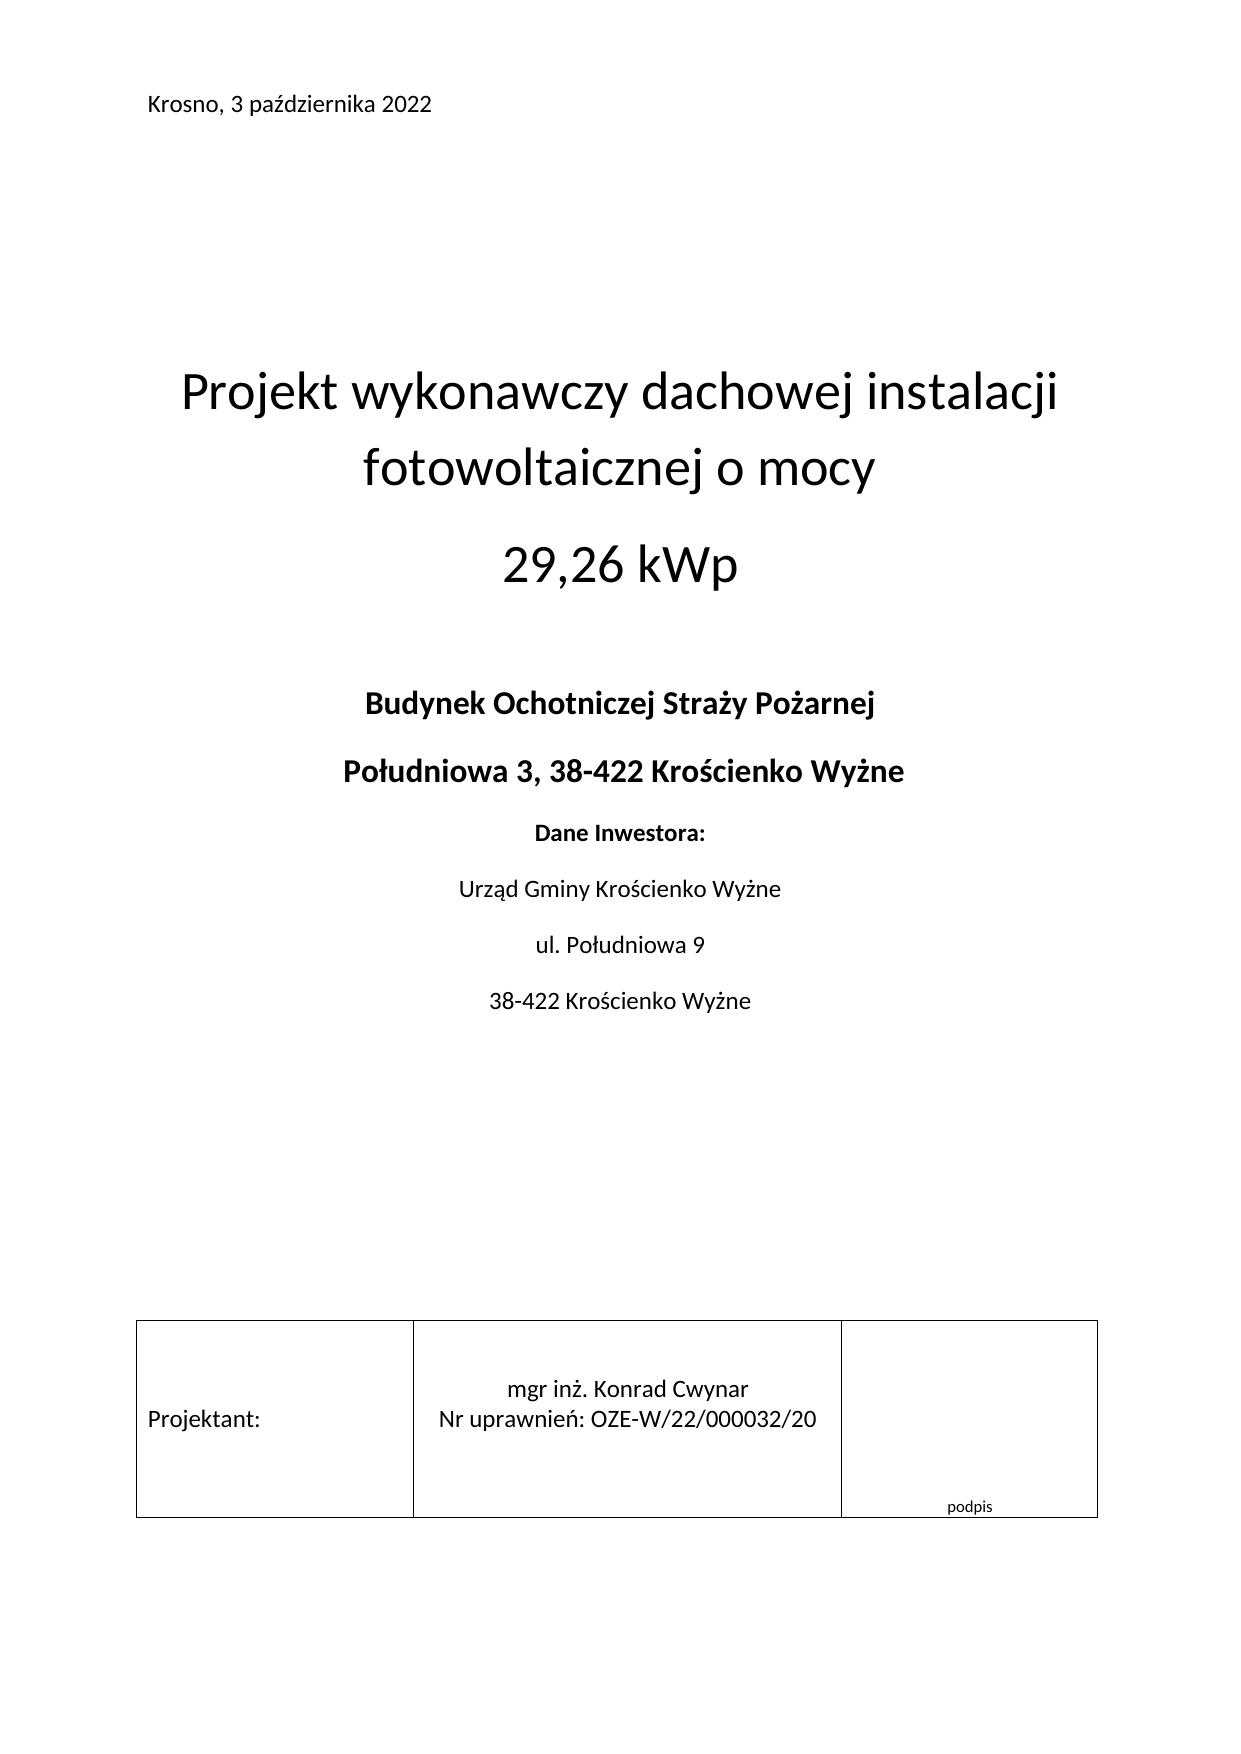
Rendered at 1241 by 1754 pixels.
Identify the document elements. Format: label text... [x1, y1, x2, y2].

table_header podpis [842, 1321, 1097, 1517]
table_header mgr inż. Konrad Cwynar Nr uprawnień: OZE-W/22/000032/20 [414, 1321, 841, 1517]
text Budynek Ochotniczej Straży Pożarnej [148, 682, 1092, 723]
text Krosno, 3 października 2022 [148, 89, 1092, 119]
text Urząd Gminy Krościenko Wyżne [148, 873, 1092, 904]
text Południowa 3, 38-422 Krościenko Wyżne [148, 750, 1092, 791]
text ul. Południowa 9 [148, 929, 1092, 959]
text 38-422 Krościenko Wyżne [148, 985, 1092, 1015]
text 29,26 kWp [148, 529, 1092, 596]
text Projekt wykonawczy dachowej instalacji fotowoltaicznej o mocy [148, 357, 1092, 499]
table_header Projektant: [137, 1321, 413, 1517]
text Dane Inwestora: [148, 817, 1092, 848]
